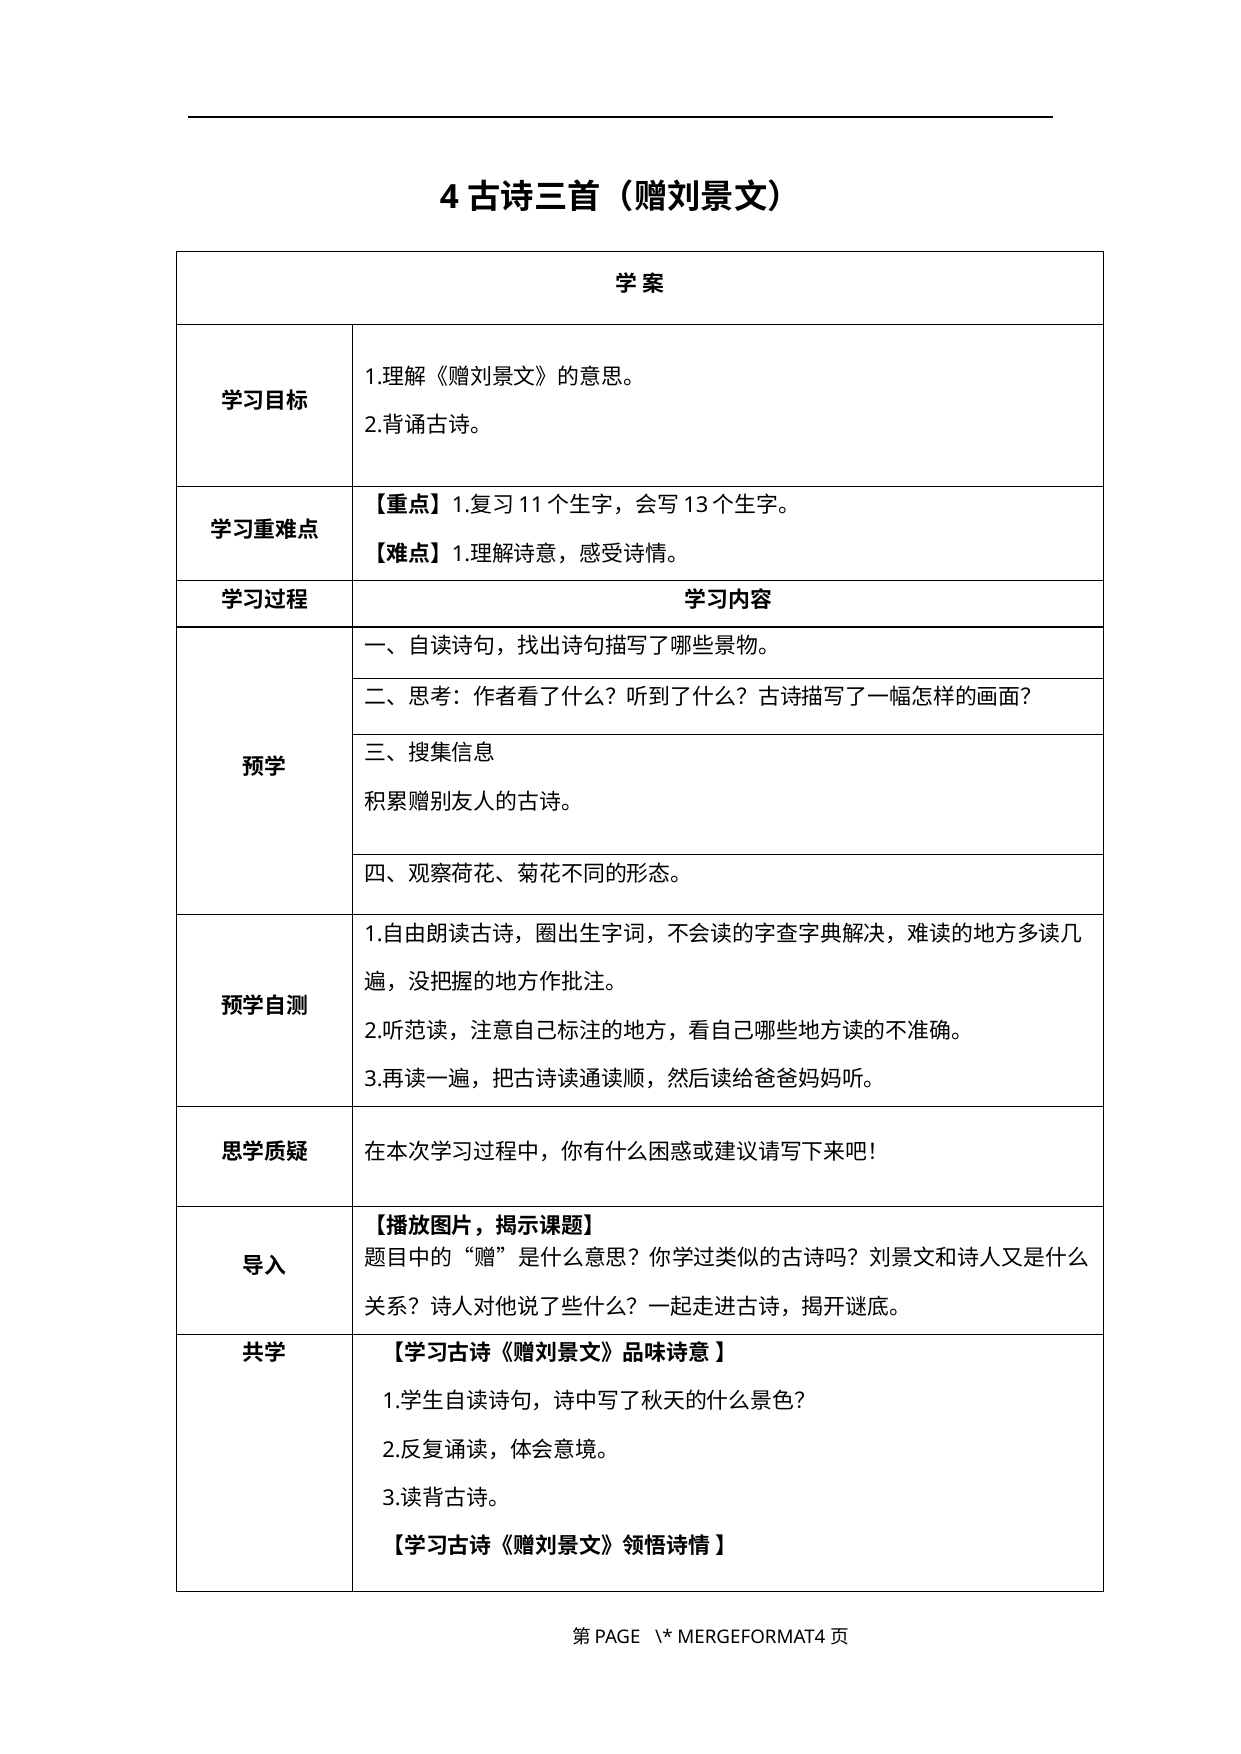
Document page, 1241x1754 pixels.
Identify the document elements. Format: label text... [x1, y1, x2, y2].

table_cell 在本次学习过程中，你有什么困惑或建议请写下来吧！ [353, 1107, 1103, 1206]
table_header 学 案 [177, 252, 1103, 324]
table_cell 学习内容 [353, 581, 1103, 626]
text 4 古诗三首（赠刘景文） [187, 162, 1053, 227]
table_cell 导入 [177, 1207, 352, 1333]
table_cell 学习过程 [177, 581, 352, 626]
table_cell 预学自测 [177, 915, 352, 1106]
table_cell 学习重难点 [177, 487, 352, 580]
table_cell 共学 [177, 1335, 352, 1591]
table_cell 四、观察荷花、菊花不同的形态。 [353, 855, 1103, 914]
table_cell 【播放图片，揭示课题】 题目中的“赠”是什么意思？你学过类似的古诗吗？刘景文和诗人又是什么关系？诗人对他说了些什么？一起走进古诗，揭开谜底。 [353, 1207, 1103, 1333]
table_cell 1.自由朗读古诗，圈出生字词，不会读的字查字典解决，难读的地方多读几遍，没把握的地方作批注。 2.听范读，注意自己标注的地方，看自己哪些地方读的不准确。 3.再读一遍，把古诗读通读顺，然后读给爸爸妈妈听。 [353, 915, 1103, 1106]
table_cell 二、思考：作者看了什么？听到了什么？古诗描写了一幅怎样的画面？ [353, 679, 1103, 734]
table_cell 三、搜集信息 积累赠别友人的古诗。 [353, 735, 1103, 854]
table_cell 1.理解《赠刘景文》的意思。 2.背诵古诗。 [353, 325, 1103, 486]
table_cell 一、自读诗句，找出诗句描写了哪些景物。 [353, 628, 1103, 678]
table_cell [353, 1335, 1103, 1591]
table_cell 预学 [177, 628, 352, 914]
table_cell 【重点】1.复习11个生字，会写13个生字。 【难点】1.理解诗意，感受诗情。 [353, 487, 1103, 580]
table_cell 思学质疑 [177, 1107, 352, 1206]
table_cell 学习目标 [177, 325, 352, 486]
